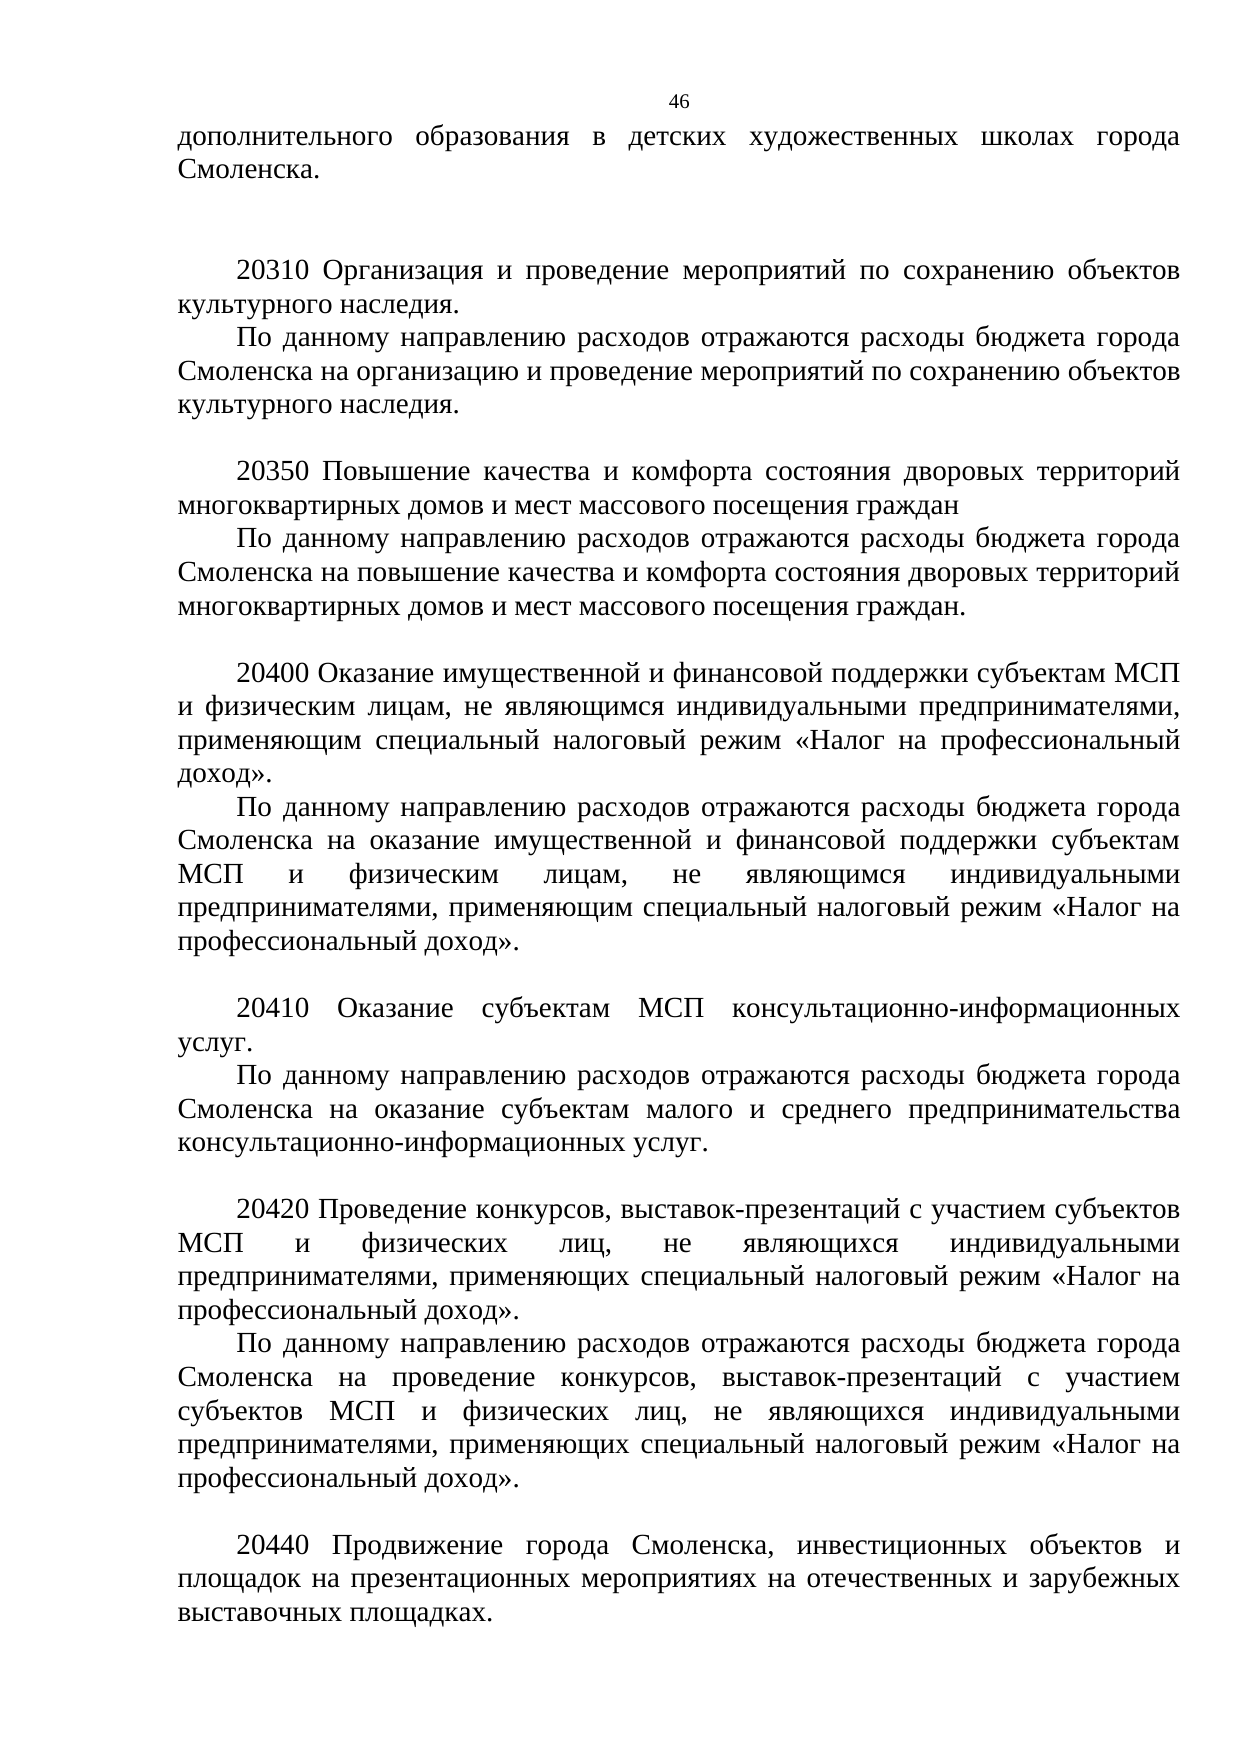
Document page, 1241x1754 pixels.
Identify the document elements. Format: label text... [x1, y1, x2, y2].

text По данному направлению расходов отражаются расходы бюджета города Смоленска на повышение качества и комфорта состояния дворовых территорий многоквартирных домов и мест массового посещения граждан. [177, 521, 1181, 621]
text 20400 Оказание имущественной и финансовой поддержки субъектам МСП и физическим лицам, не являющимся индивидуальными предпринимателями, применяющим специальный налоговый режим «Налог на профессиональный доход». [177, 655, 1181, 789]
text По данному направлению расходов отражаются расходы бюджета города Смоленска на оказание субъектам малого и среднего предпринимательства консультационно-информационных услуг. [177, 1057, 1181, 1158]
text По данному направлению расходов отражаются расходы бюджета города Смоленска на организацию и проведение мероприятий по сохранению объектов культурного наследия. [177, 319, 1181, 420]
text 20440 Продвижение города Смоленска, инвестиционных объектов и площадок на презентационных мероприятиях на отечественных и зарубежных выставочных площадках. [177, 1527, 1181, 1627]
text 20420 Проведение конкурсов, выставок-презентаций с участием субъектов МСП и физических лиц, не являющихся индивидуальными предпринимателями, применяющих специальный налоговый режим «Налог на профессиональный доход». [177, 1191, 1181, 1326]
text 20310 Организация и проведение мероприятий по сохранению объектов культурного наследия. [177, 252, 1181, 319]
text 20350 Повышение качества и комфорта состояния дворовых территорий многоквартирных домов и мест массового посещения граждан [177, 453, 1181, 521]
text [177, 118, 1181, 185]
text По данному направлению расходов отражаются расходы бюджета города Смоленска на оказание имущественной и финансовой поддержки субъектам МСП и физическим лицам, не являющимся индивидуальными предпринимателями, применяющим специальный налоговый режим «Налог на профессиональный доход». [177, 789, 1181, 957]
text По данному направлению расходов отражаются расходы бюджета города Смоленска на проведение конкурсов, выставок-презентаций с участием субъектов МСП и физических лиц, не являющихся индивидуальными предпринимателями, применяющих специальный налоговый режим «Налог на профессиональный доход». [177, 1326, 1181, 1493]
text 20410 Оказание субъектам МСП консультационно-информационных услуг. [177, 990, 1181, 1057]
